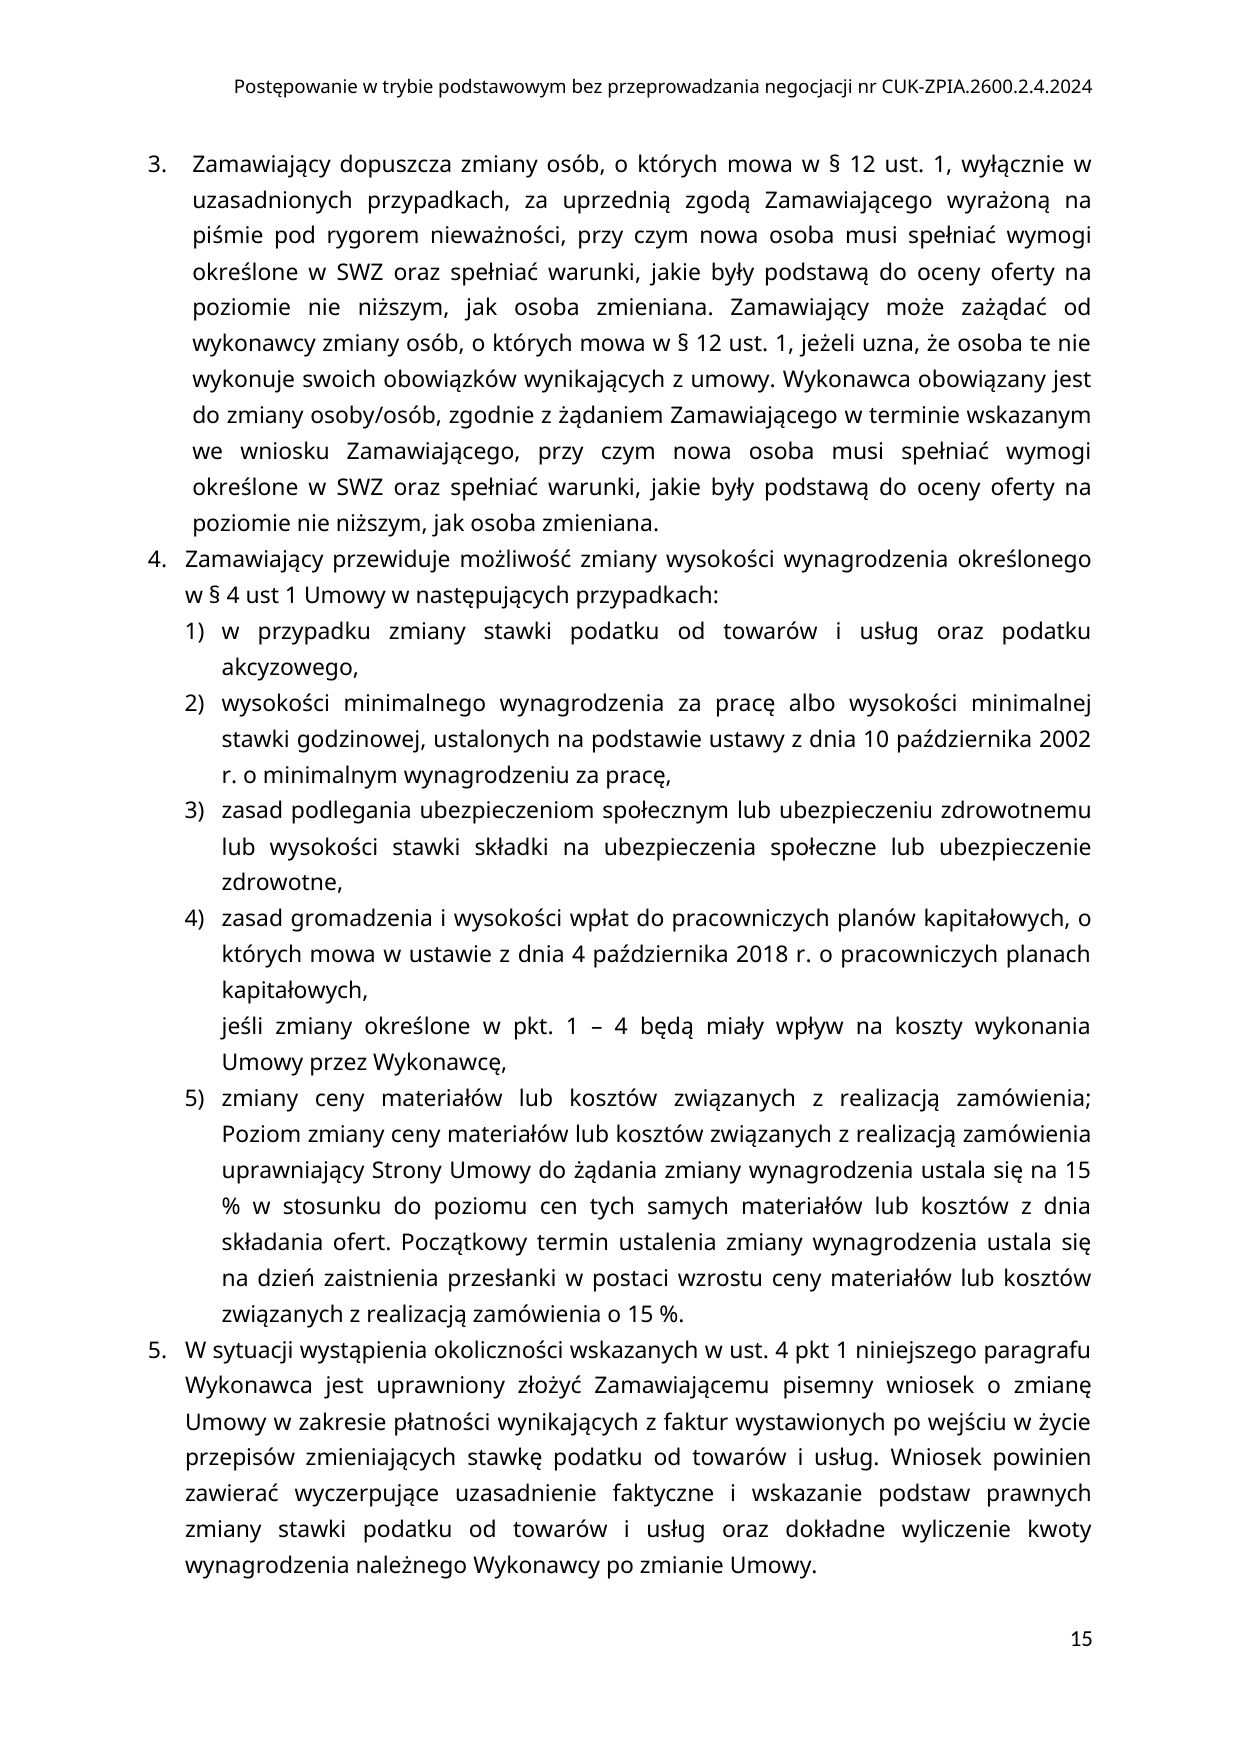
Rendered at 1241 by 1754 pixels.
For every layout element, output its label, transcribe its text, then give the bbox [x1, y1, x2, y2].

list W sytuacji wystąpienia okoliczności wskazanych w ust. 4 pkt 1 niniejszego paragrafu Wykonawca jest uprawniony złożyć Zamawiającemu pisemny wniosek o zmianę Umowy w zakresie płatności wynikających z faktur wystawionych po wejściu w życie przepisów zmieniających stawkę podatku od towarów i usług. Wniosek powinien zawierać wyczerpujące uzasadnienie faktyczne i wskazanie podstaw prawnych zmiany stawki podatku od towarów i usług oraz dokładne wyliczenie kwoty wynagrodzenia należnego Wykonawcy po zmianie Umowy. [148, 1333, 1093, 1580]
list Zamawiający dopuszcza zmiany osób, o których mowa w § 12 ust. 1, wyłącznie w uzasadnionych przypadkach, za uprzednią zgodą Zamawiającego wyrażoną na piśmie pod rygorem nieważności, przy czym nowa osoba musi spełniać wymogi określone w SWZ oraz spełniać warunki, jakie były podstawą do oceny oferty na poziomie nie niższym, jak osoba zmieniana. Zamawiający może zażądać od wykonawcy zmiany osób, o których mowa w § 12 ust. 1, jeżeli uzna, że osoba te nie wykonuje swoich obowiązków wynikających z umowy. Wykonawca obowiązany jest do zmiany osoby/osób, zgodnie z żądaniem Zamawiającego w terminie wskazanym we wniosku Zamawiającego, przy czym nowa osoba musi spełniać wymogi określone w SWZ oraz spełniać warunki, jakie były podstawą do oceny oferty na poziomie nie niższym, jak osoba zmieniana. [148, 148, 1093, 538]
text jeśli zmiany określone w pkt. 1 – 4 będą miały wpływ na koszty wykonania Umowy przez Wykonawcę, [221, 1010, 1093, 1077]
list zasad podlegania ubezpieczeniom społecznym lub ubezpieczeniu zdrowotnemu lub wysokości stawki składki na ubezpieczenia społeczne lub ubezpieczenie zdrowotne, [184, 794, 1093, 898]
list zasad gromadzenia i wysokości wpłat do pracowniczych planów kapitałowych, o których mowa w ustawie z dnia 4 października 2018 r. o pracowniczych planach kapitałowych, [184, 902, 1093, 1005]
list w przypadku zmiany stawki podatku od towarów i usług oraz podatku akcyzowego, [184, 615, 1093, 682]
list Zamawiający przewiduje możliwość zmiany wysokości wynagrodzenia określonego w § 4 ust 1 Umowy w następujących przypadkach: [148, 543, 1093, 610]
list wysokości minimalnego wynagrodzenia za pracę albo wysokości minimalnej stawki godzinowej, ustalonych na podstawie ustawy z dnia 10 października 2002 r. o minimalnym wynagrodzeniu za pracę, [184, 687, 1093, 790]
list zmiany ceny materiałów lub kosztów związanych z realizacją zamówienia; Poziom zmiany ceny materiałów lub kosztów związanych z realizacją zamówienia uprawniający Strony Umowy do żądania zmiany wynagrodzenia ustala się na 15 % w stosunku do poziomu cen tych samych materiałów lub kosztów z dnia składania ofert. Początkowy termin ustalenia zmiany wynagrodzenia ustala się na dzień zaistnienia przesłanki w postaci wzrostu ceny materiałów lub kosztów związanych z realizacją zamówienia o 15 %. [184, 1082, 1093, 1329]
